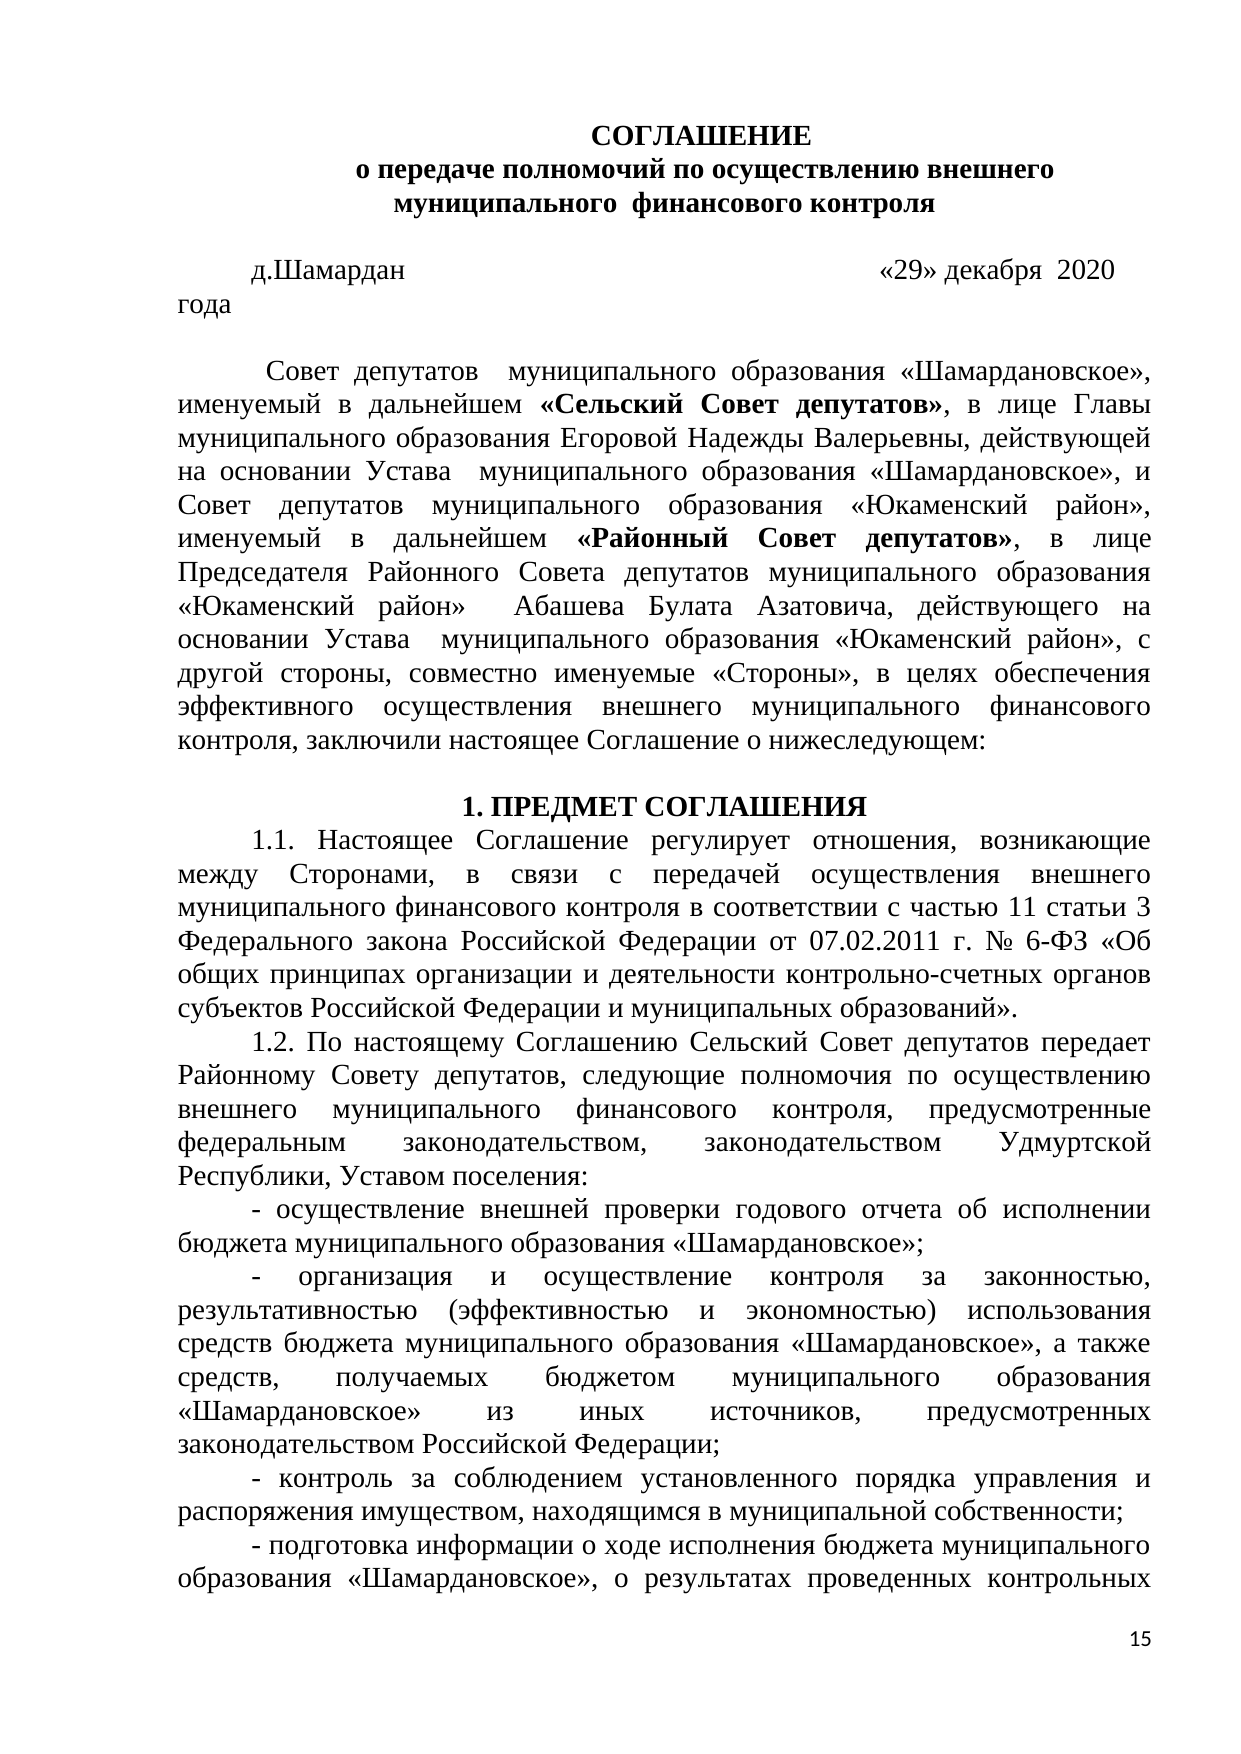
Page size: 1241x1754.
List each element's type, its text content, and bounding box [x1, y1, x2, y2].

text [177, 1527, 1152, 1594]
text 1.1. Настоящее Соглашение регулирует отношения, возникающие между Сторонами, в связи с передачей осуществления внешнего муниципального финансового контроля в соответствии с частью 11 статьи 3 Федерального закона Российской Федерации от 07.02.2011 г. № 6-ФЗ «Об общих принципах организации и деятельности контрольно-счетных органов субъектов Российской Федерации и муниципальных образований». [177, 822, 1152, 1024]
text д.Шамардан «29» декабря 2020 года [177, 252, 1152, 319]
text 1. ПРЕДМЕТ СОГЛАШЕНИЯ [177, 755, 1152, 822]
text о передаче полномочий по осуществлению внешнего муниципального финансового контроля [177, 152, 1152, 219]
text 1.2. По настоящему Соглашению Сельский Совет депутатов передает Районному Совету депутатов, следующие полномочия по осуществлению внешнего муниципального финансового контроля, предусмотренные федеральным законодательством, законодательством Удмуртской Республики, Уставом поселения: [177, 1024, 1152, 1191]
text - контроль за соблюдением установленного порядка управления и распоряжения имуществом, находящимся в муниципальной собственности; [177, 1460, 1152, 1527]
text Совет депутатов муниципального образования «Шамардановское», именуемый в дальнейшем «Сельский Совет депутатов», в лице Главы муниципального образования Егоровой Надежды Валерьевны, действующей на основании Устава муниципального образования «Шамардановское», и Совет депутатов муниципального образования «Юкаменский район», именуемый в дальнейшем «Районный Совет депутатов», в лице Председателя Районного Совета депутатов муниципального образования «Юкаменский район» Абашева Булата Азатовича, действующего на основании Устава муниципального образования «Юкаменский район», с другой стороны, совместно именуемые «Стороны», в целях обеспечения эффективного осуществления внешнего муниципального финансового контроля, заключили настоящее Соглашение о нижеследующем: [177, 353, 1152, 755]
text - осуществление внешней проверки годового отчета об исполнении бюджета муниципального образования «Шамардановское»; [177, 1191, 1152, 1258]
text СОГЛАШЕНИЕ [177, 118, 1152, 152]
text - организация и осуществление контроля за законностью, результативностью (эффективностью и экономностью) использования средств бюджета муниципального образования «Шамардановское», а также средств, получаемых бюджетом муниципального образования «Шамардановское» из иных источников, предусмотренных законодательством Российской Федерации; [177, 1258, 1152, 1460]
